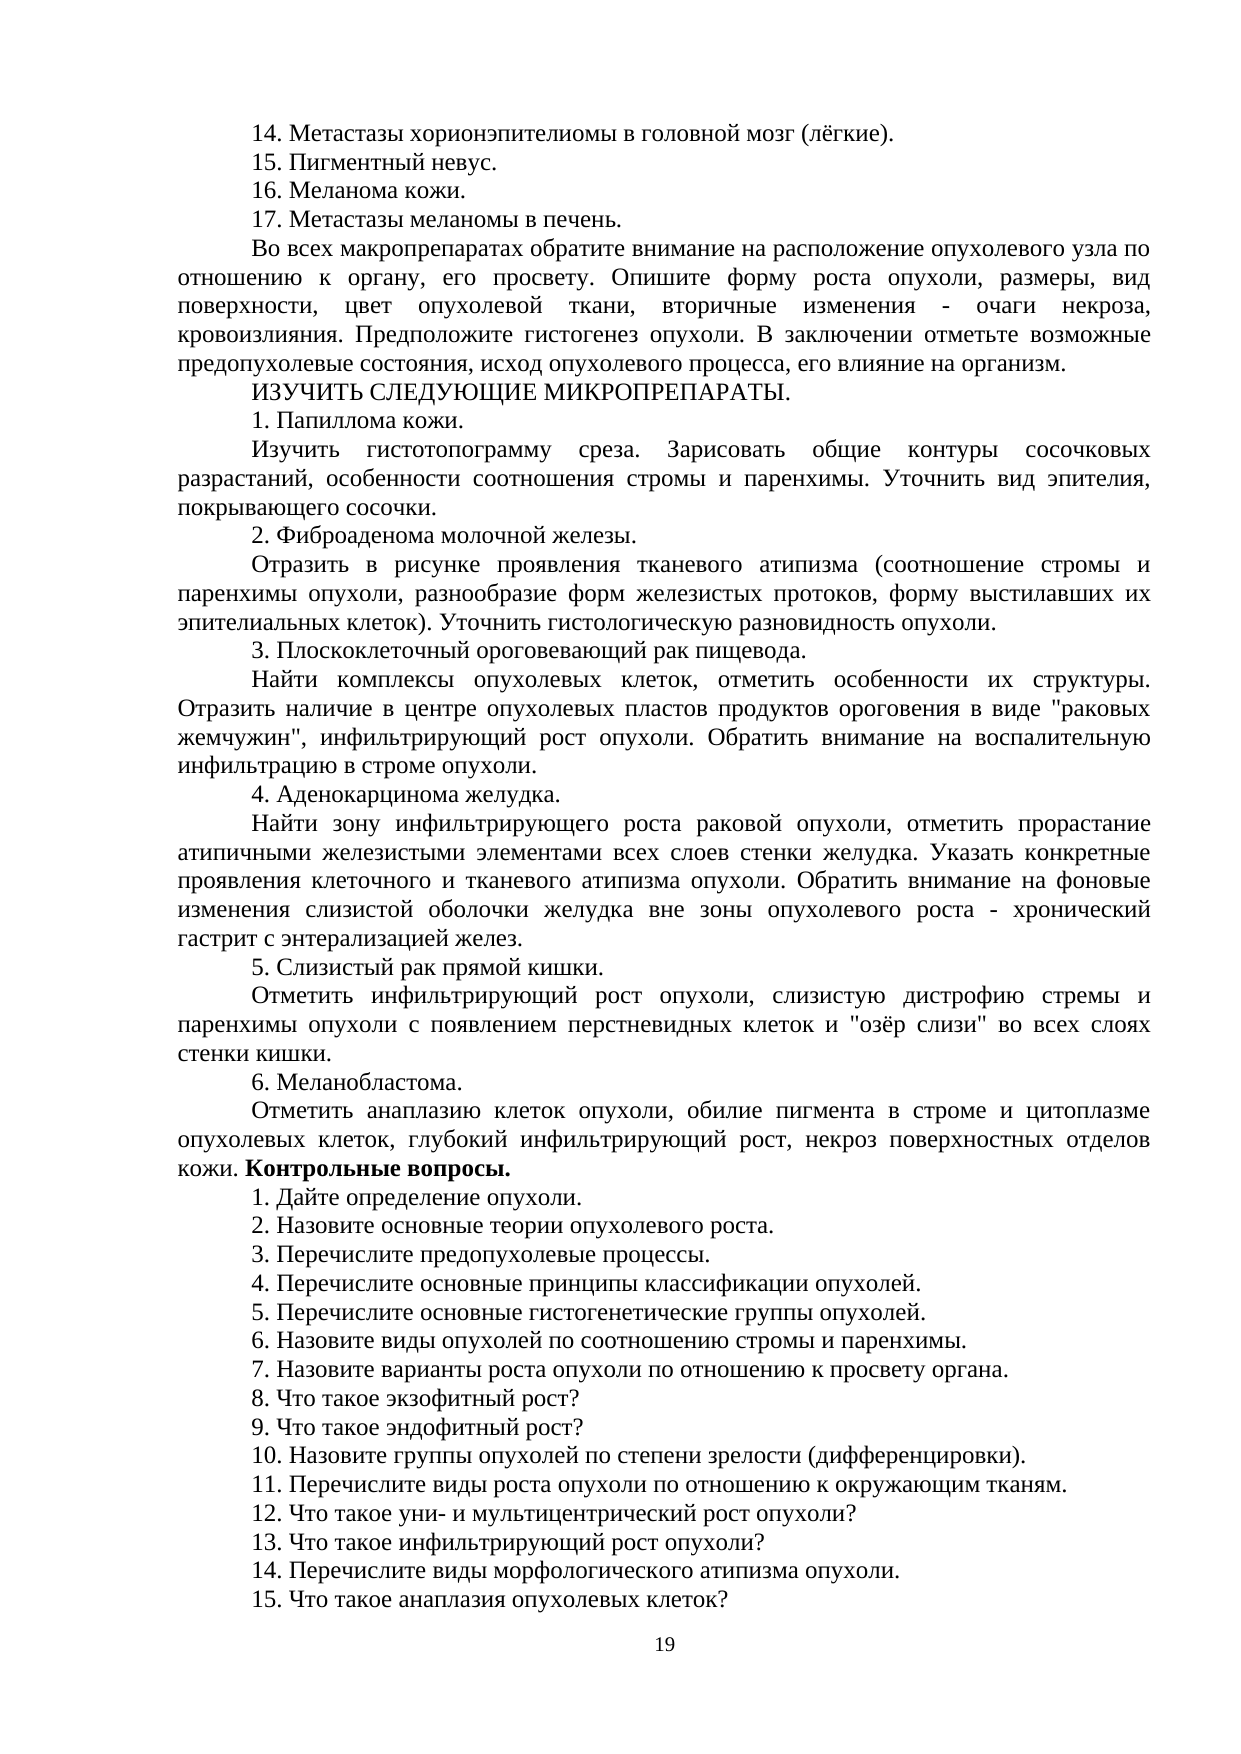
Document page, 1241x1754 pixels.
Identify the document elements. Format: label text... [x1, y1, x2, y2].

text 12. Что такое уни- и мультицентрический рост опухоли? [177, 1498, 1152, 1527]
text 17. Метастазы меланомы в печень. [177, 204, 1152, 233]
text Отразить в рисунке проявления тканевого атипизма (соотношение стромы и паренхимы опухоли, разнообразие форм железистых протоков, форму выстилавших их эпителиальных клеток). Уточнить гистологическую разновидность опухоли. [177, 549, 1152, 636]
text 2. Фиброаденома молочной железы. [177, 521, 1152, 549]
text 3. Перечислите предопухолевые процессы. [177, 1239, 1152, 1268]
text 6. Меланобластома. [177, 1067, 1152, 1096]
text 9. Что такое эндофитный рост? [177, 1412, 1152, 1441]
text 11. Перечислите виды роста опухоли по отношению к окружающим тканям. [177, 1469, 1152, 1498]
text 10. Назовите группы опухолей по степени зрелости (дифференцировки). [177, 1441, 1152, 1469]
text 7. Назовите варианты роста опухоли по отношению к просвету органа. [177, 1354, 1152, 1383]
text 14. Перечислите виды морфологического атипизма опухоли. [177, 1556, 1152, 1584]
text 14. Метастазы хорионэпителиомы в головной мозг (лёгкие). [177, 118, 1152, 147]
text 6. Назовите виды опухолей по соотношению стромы и паренхимы. [177, 1326, 1152, 1354]
text 4. Перечислите основные принципы классификации опухолей. [177, 1268, 1152, 1297]
text 2. Назовите основные теории опухолевого роста. [177, 1211, 1152, 1239]
text 1. Дайте определение опухоли. [177, 1182, 1152, 1211]
text Изучить гистотопограмму среза. Зарисовать общие контуры сосочковых разрастаний, особенности соотношения стромы и паренхимы. Уточнить вид эпителия, покрывающего сосочки. [177, 434, 1152, 521]
text ИЗУЧИТЬ СЛЕДУЮЩИЕ МИКРОПРЕПАРАТЫ. [177, 377, 1152, 406]
text Найти зону инфильтрирующего роста раковой опухоли, отметить прорастание атипичными железистыми элементами всех слоев стенки желудка. Указать конкретные проявления клеточного и тканевого атипизма опухоли. Обратить внимание на фоновые изменения слизистой оболочки желудка вне зоны опухолевого роста - хронический гастрит с энтерализацией желез. [177, 808, 1152, 952]
text 15. Пигментный невус. [177, 147, 1152, 176]
text Найти комплексы опухолевых клеток, отметить особенности их структуры. Отразить наличие в центре опухолевых пластов продуктов ороговения в виде "раковых жемчужин", инфильтрирующий рост опухоли. Обратить внимание на воспалительную инфильтрацию в строме опухоли. [177, 664, 1152, 779]
text Отметить инфильтрирующий рост опухоли, слизистую дистрофию стремы и паренхимы опухоли с появлением перстневидных клеток и "озёр слизи" во всех слоях стенки кишки. [177, 981, 1152, 1067]
text 5. Перечислите основные гистогенетические группы опухолей. [177, 1297, 1152, 1326]
text 15. Что такое анаплазия опухолевых клеток? [177, 1584, 1152, 1613]
text 3. Плоскоклеточный ороговевающий рак пищевода. [177, 636, 1152, 664]
text 16. Меланома кожи. [177, 176, 1152, 204]
text 1. Папиллома кожи. [177, 406, 1152, 434]
text Отметить анаплазию клеток опухоли, обилие пигмента в строме и цитоплазме опухолевых клеток, глубокий инфильтрирующий рост, некроз поверхностных отделов кожи. Контрольные вопросы. [177, 1096, 1152, 1182]
text 13. Что такое инфильтрирующий рост опухоли? [177, 1527, 1152, 1556]
text 8. Что такое экзофитный рост? [177, 1383, 1152, 1412]
text 5. Слизистый рак прямой кишки. [177, 952, 1152, 981]
text Во всех макропрепаратах обратите внимание на расположение опухолевого узла по отношению к органу, его просвету. Опишите форму роста опухоли, размеры, вид поверхности, цвет опухолевой ткани, вторичные изменения - очаги некроза, кровоизлияния. Предположите гистогенез опухоли. В заключении отметьте возможные предопухолевые состояния, исход опухолевого процесса, его влияние на организм. [177, 233, 1152, 377]
text 4. Аденокарцинома желудка. [177, 779, 1152, 808]
